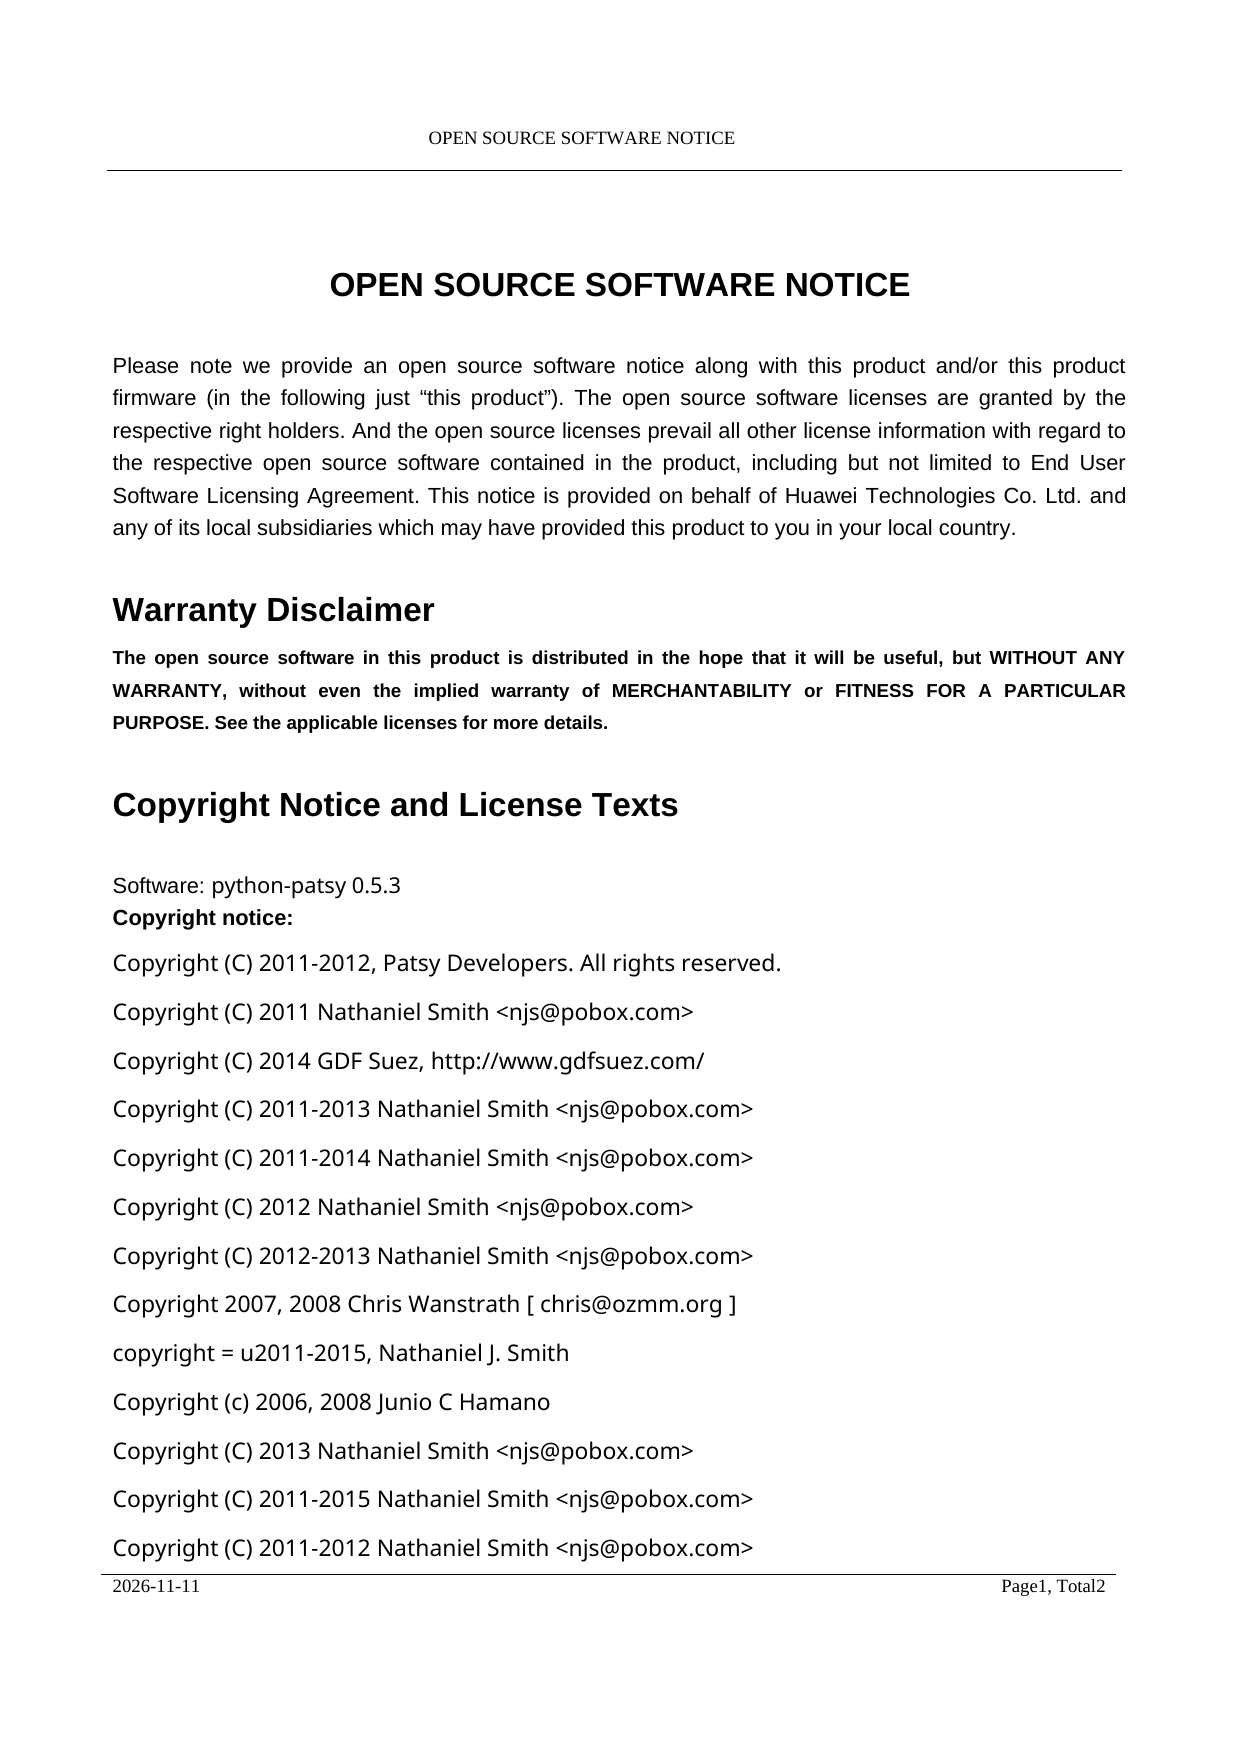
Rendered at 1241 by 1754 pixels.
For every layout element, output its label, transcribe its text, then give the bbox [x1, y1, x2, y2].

text The open source software in this product is distributed in the hope that it will be useful, but WITHOUT ANY WARRANTY, without even the implied warranty of MERCHANTABILITY or FITNESS FOR A PARTICULAR PURPOSE. See the applicable licenses for more details. [112, 641, 1128, 739]
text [112, 947, 1128, 1564]
text Warranty Disclaimer [112, 576, 1128, 641]
text Copyright notice: [112, 901, 1128, 934]
text Software: python-patsy 0.5.3 [112, 869, 1128, 901]
text Copyright Notice and License Texts [112, 771, 1128, 836]
text OPEN SOURCE SOFTWARE NOTICE [112, 251, 1128, 316]
text Please note we provide an open source software notice along with this product and/or this product firmware (in the following just “this product”). The open source software licenses are granted by the respective right holders. And the open source licenses prevail all other license information with regard to the respective open source software contained in the product, including but not limited to End User Software Licensing Agreement. This notice is provided on behalf of Huawei Technologies Co. Ltd. and any of its local subsidiaries which may have provided this product to you in your local country. [112, 349, 1128, 544]
